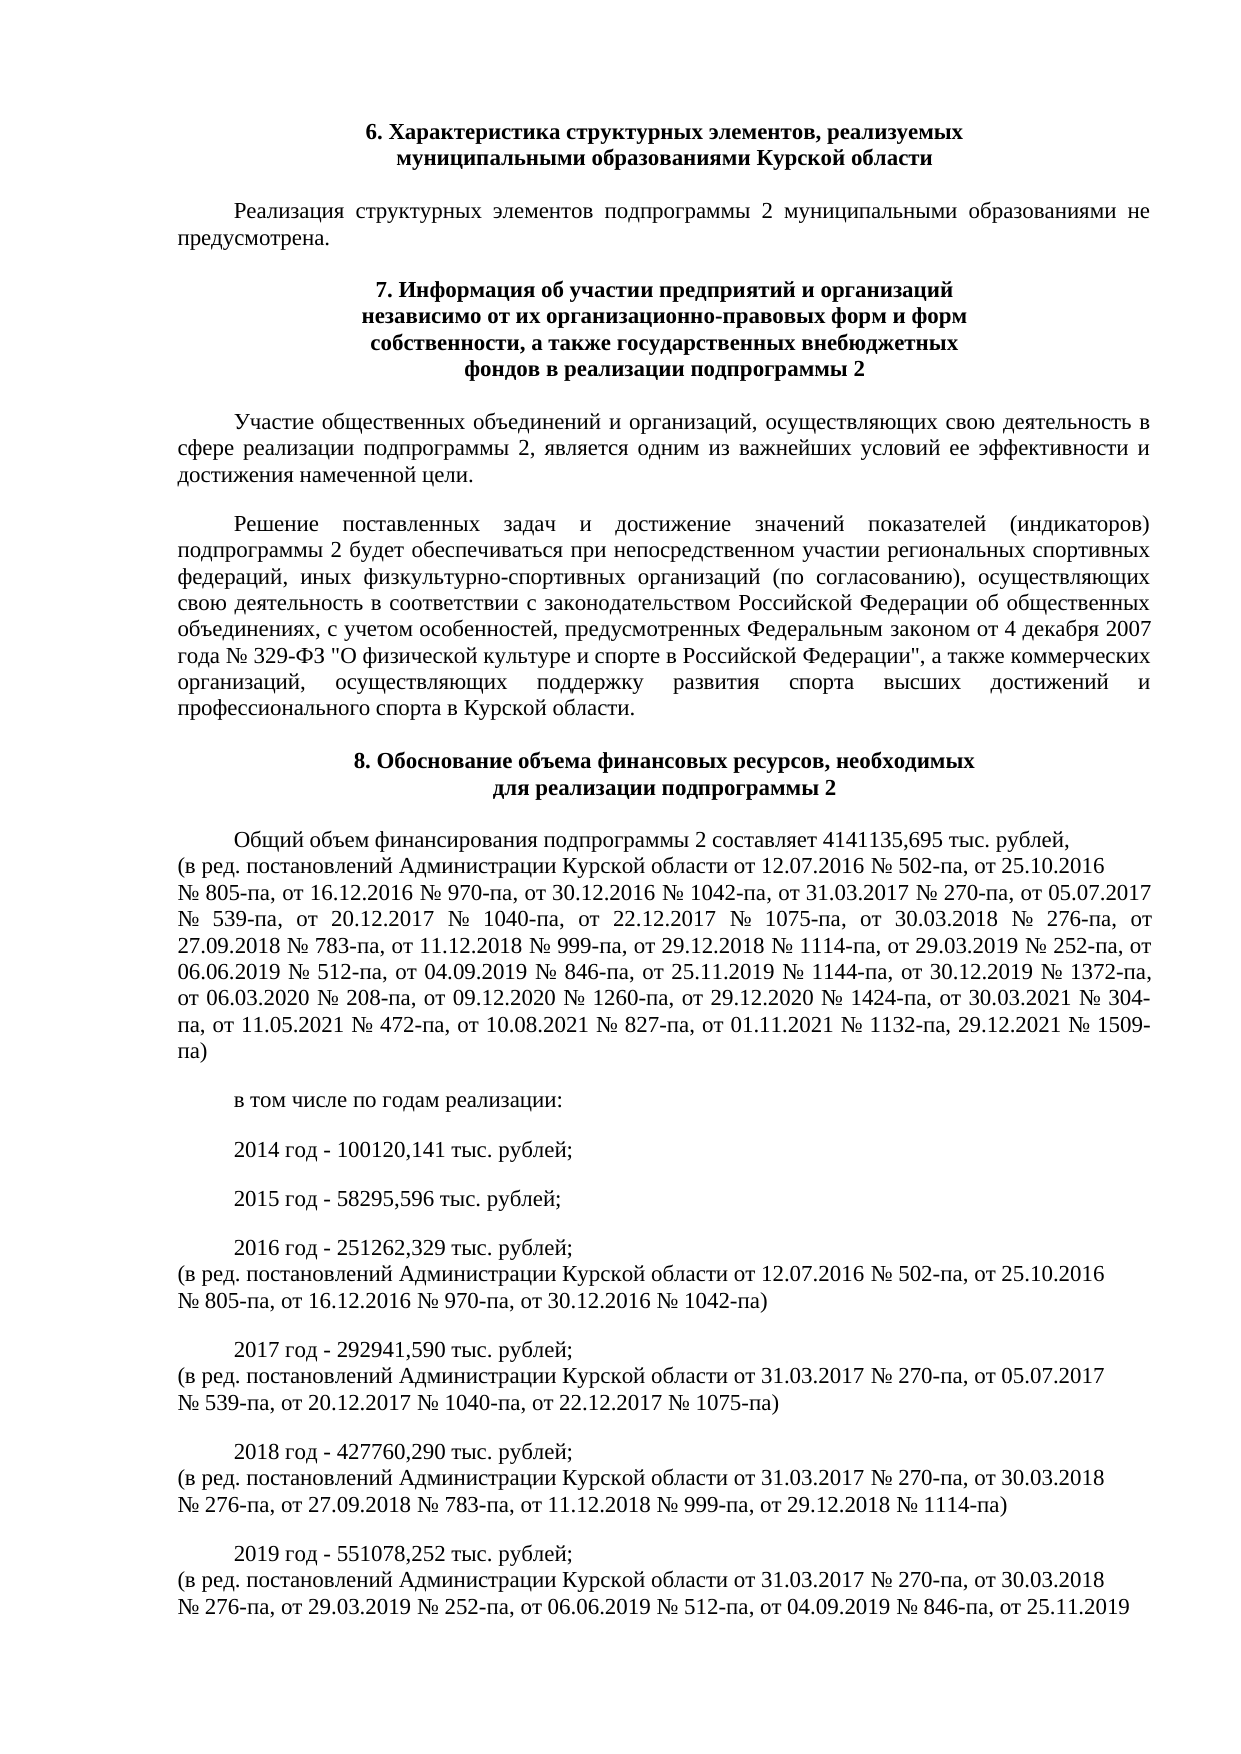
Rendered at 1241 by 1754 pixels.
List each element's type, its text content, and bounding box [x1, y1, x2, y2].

text (в ред. постановлений Администрации Курской области от 31.03.2017 № 270-па, от 30.03.2018 [177, 1464, 1152, 1491]
text 2014 год - 100120,141 тыс. рублей; [177, 1136, 1152, 1162]
text (в ред. постановлений Администрации Курской области от 31.03.2017 № 270-па, от 30.03.2018 [177, 1566, 1152, 1593]
text Общий объем финансирования подпрограммы 2 составляет 4141135,695 тыс. рублей, [177, 826, 1152, 853]
text 2019 год - 551078,252 тыс. рублей; [177, 1540, 1152, 1566]
text 2016 год - 251262,329 тыс. рублей; [177, 1234, 1152, 1261]
text 2018 год - 427760,290 тыс. рублей; [177, 1438, 1152, 1464]
text Решение поставленных задач и достижение значений показателей (индикаторов) подпрограммы 2 будет обеспечиваться при непосредственном участии региональных спортивных федераций, иных физкультурно-спортивных организаций (по согласованию), осуществляющих свою деятельность в соответствии с законодательством Российской Федерации об общественных объединениях, с учетом особенностей, предусмотренных Федеральным законом от 4 декабря 2007 года № 329-ФЗ "О физической культуре и спорте в Российской Федерации", а также коммерческих организаций, осуществляющих поддержку развития спорта высших достижений и профессионального спорта в Курской области. [177, 510, 1152, 721]
text 2015 год - 58295,596 тыс. рублей; [177, 1185, 1152, 1211]
text Участие общественных объединений и организаций, осуществляющих свою деятельность в сфере реализации подпрограммы 2, является одним из важнейших условий ее эффективности и достижения намеченной цели. [177, 408, 1152, 487]
text № 276-па, от 29.03.2019 № 252-па, от 06.06.2019 № 512-па, от 04.09.2019 № 846-па, от 25.11.2019 [177, 1593, 1152, 1619]
text Реализация структурных элементов подпрограммы 2 муниципальными образованиями не предусмотрена. [177, 197, 1152, 250]
title фондов в реализации подпрограммы 2 [177, 355, 1152, 382]
title независимо от их организационно-правовых форм и форм [177, 303, 1152, 329]
title 7. Информация об участии предприятий и организаций [177, 276, 1152, 303]
text (в ред. постановлений Администрации Курской области от 12.07.2016 № 502-па, от 25.10.2016 [177, 853, 1152, 879]
text (в ред. постановлений Администрации Курской области от 31.03.2017 № 270-па, от 05.07.2017 [177, 1362, 1152, 1389]
title собственности, а также государственных внебюджетных [177, 329, 1152, 355]
title для реализации подпрограммы 2 [177, 773, 1152, 800]
text 2017 год - 292941,590 тыс. рублей; [177, 1336, 1152, 1362]
text в том числе по годам реализации: [177, 1086, 1152, 1113]
title 8. Обоснование объема финансовых ресурсов, необходимых [177, 747, 1152, 773]
text № 539-па, от 20.12.2017 № 1040-па, от 22.12.2017 № 1075-па) [177, 1389, 1152, 1415]
text № 276-па, от 27.09.2018 № 783-па, от 11.12.2018 № 999-па, от 29.12.2018 № 1114-па) [177, 1491, 1152, 1517]
title муниципальными образованиями Курской области [177, 144, 1152, 171]
title 6. Характеристика структурных элементов, реализуемых [177, 118, 1152, 144]
text (в ред. постановлений Администрации Курской области от 12.07.2016 № 502-па, от 25.10.2016 [177, 1261, 1152, 1287]
text № 805-па, от 16.12.2016 № 970-па, от 30.12.2016 № 1042-па) [177, 1287, 1152, 1313]
text № 805-па, от 16.12.2016 № 970-па, от 30.12.2016 № 1042-па, от 31.03.2017 № 270-па, от 05.07.2017 № 539-па, от 20.12.2017 № 1040-па, от 22.12.2017 № 1075-па, от 30.03.2018 № 276-па, от 27.09.2018 № 783-па, от 11.12.2018 № 999-па, от 29.12.2018 № 1114-па, от 29.03.2019 № 252-па, от 06.06.2019 № 512-па, от 04.09.2019 № 846-па, от 25.11.2019 № 1144-па, от 30.12.2019 № 1372-па, от 06.03.2020 № 208-па, от 09.12.2020 № 1260-па, от 29.12.2020 № 1424-па, от 30.03.2021 № 304-па, от 11.05.2021 № 472-па, от 10.08.2021 № 827-па, от 01.11.2021 № 1132-па, 29.12.2021 № 1509-па) [177, 879, 1152, 1063]
